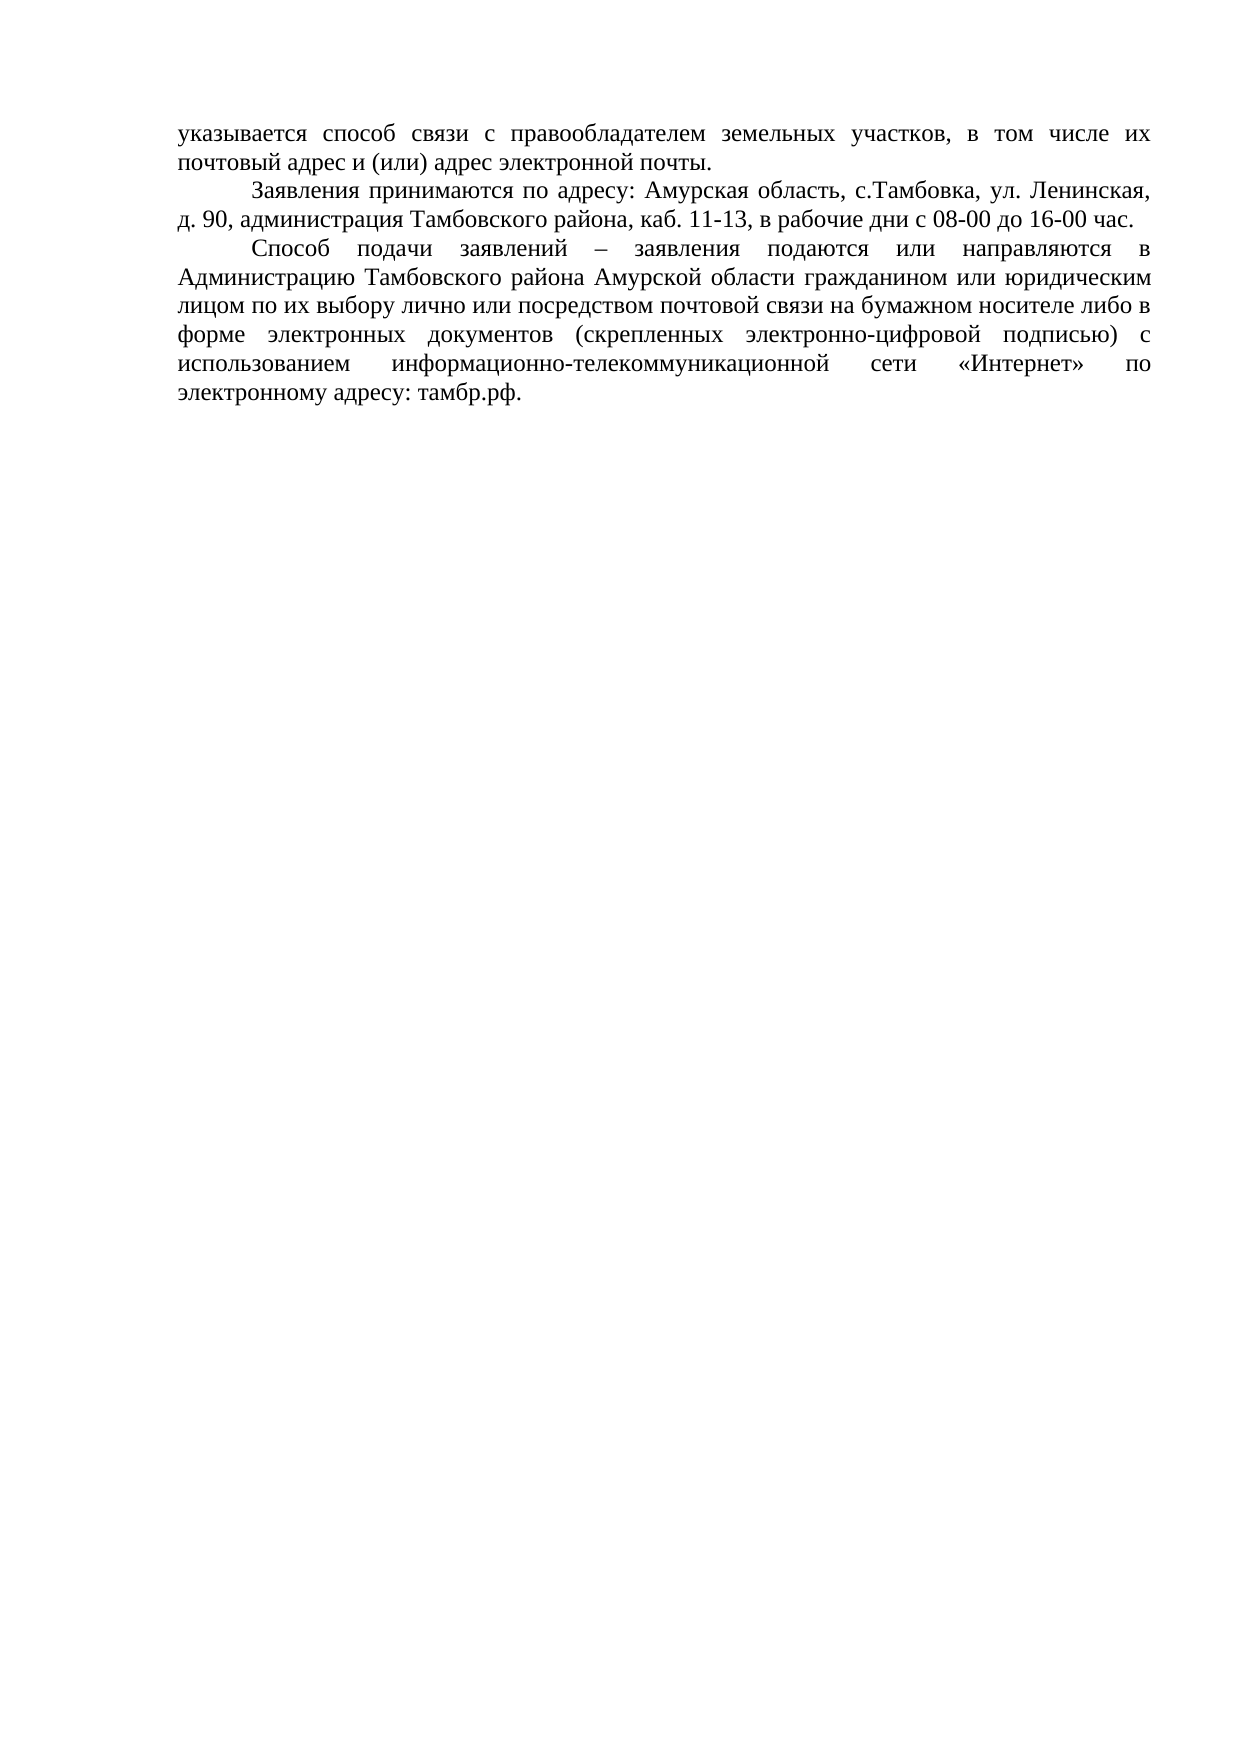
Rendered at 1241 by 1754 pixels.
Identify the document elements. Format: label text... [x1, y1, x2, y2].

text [177, 118, 1152, 176]
text Заявления принимаются по адресу: Амурская область, с.Тамбовка, ул. Ленинская, д. 90, администрация Тамбовского района, каб. 11-13, в рабочие дни с 08-00 до 16-00 час. [177, 176, 1152, 233]
text Способ подачи заявлений – заявления подаются или направляются в Администрацию Тамбовского района Амурской области гражданином или юридическим лицом по их выбору лично или посредством почтовой связи на бумажном носителе либо в форме электронных документов (скрепленных электронно-цифровой подписью) с использованием информационно-телекоммуникационной сети «Интернет» по электронному адресу: тамбр.рф. [177, 233, 1152, 406]
